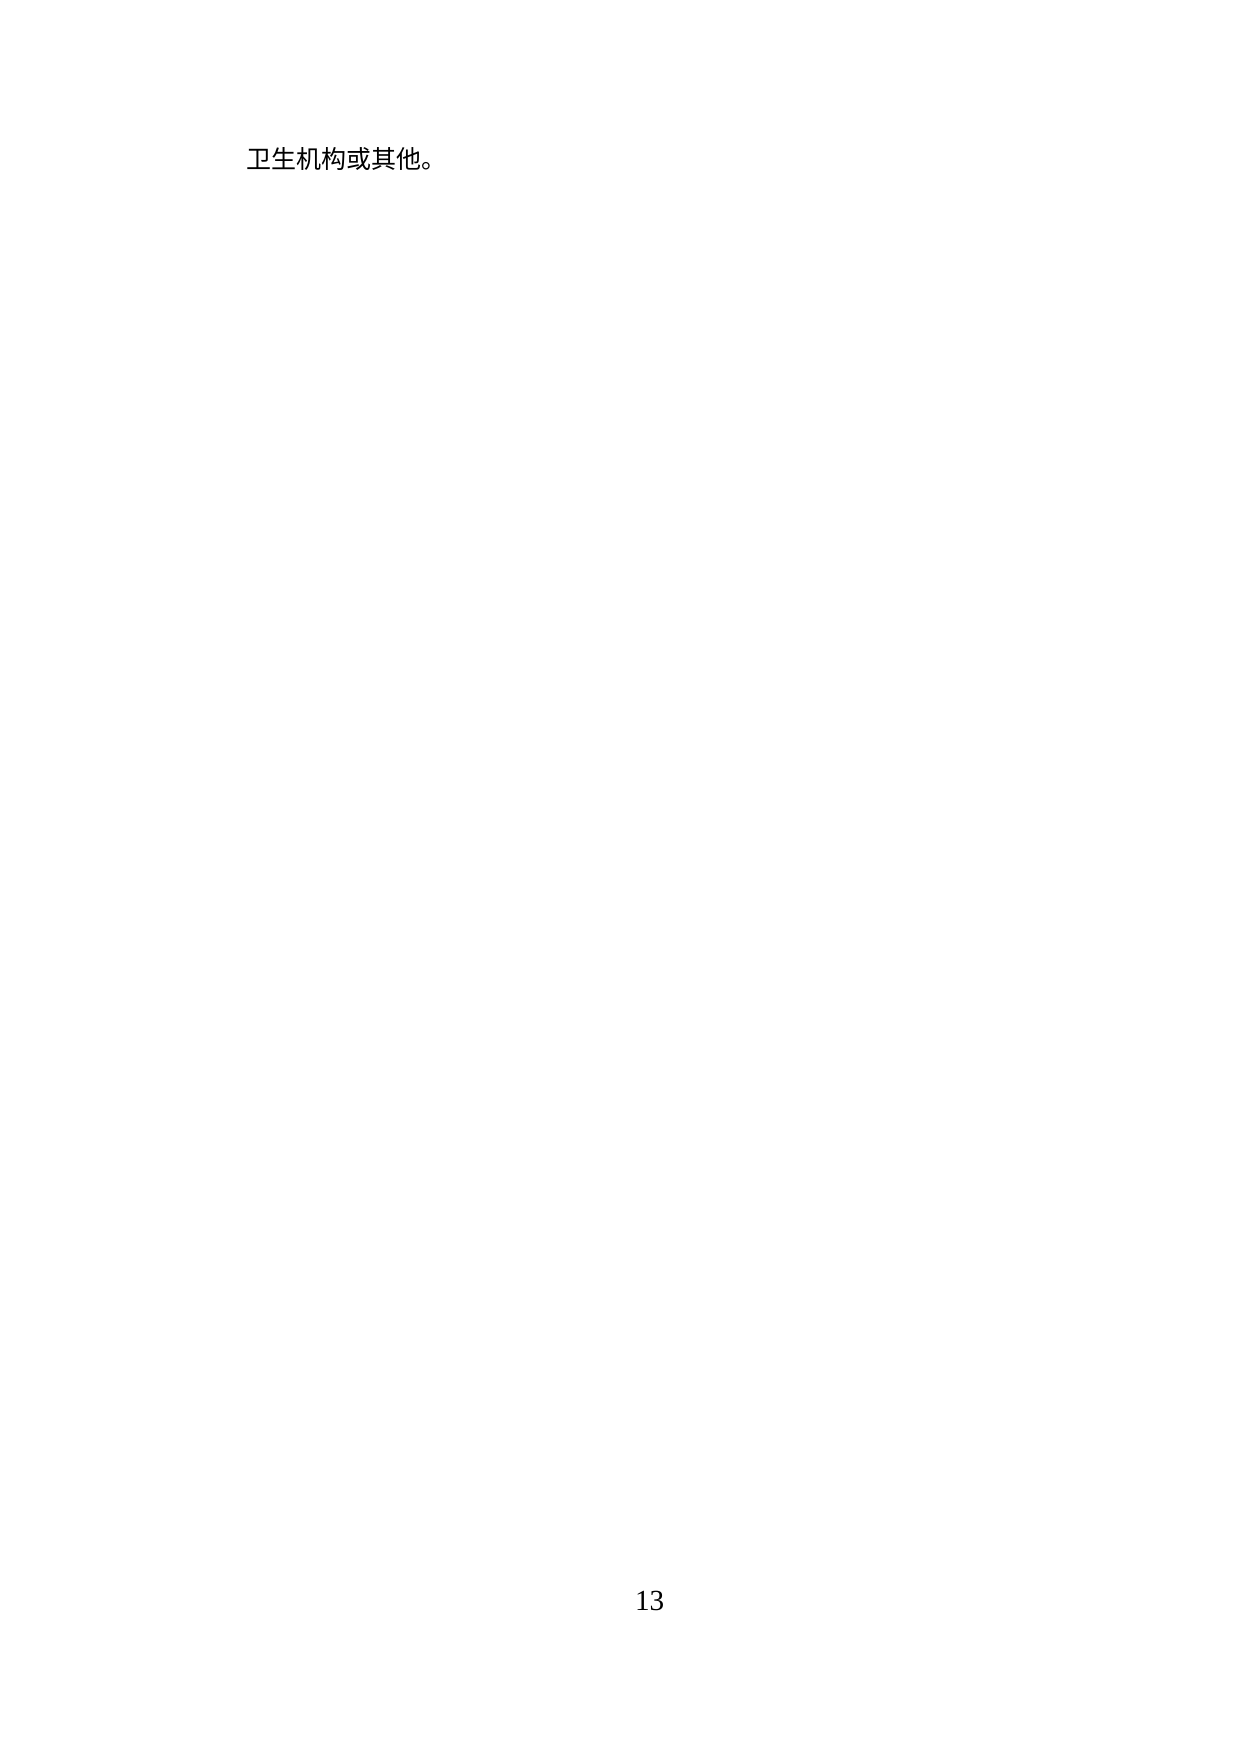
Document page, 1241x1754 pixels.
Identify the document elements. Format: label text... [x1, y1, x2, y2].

text 卫生机构或其他。 [109, 140, 1181, 176]
